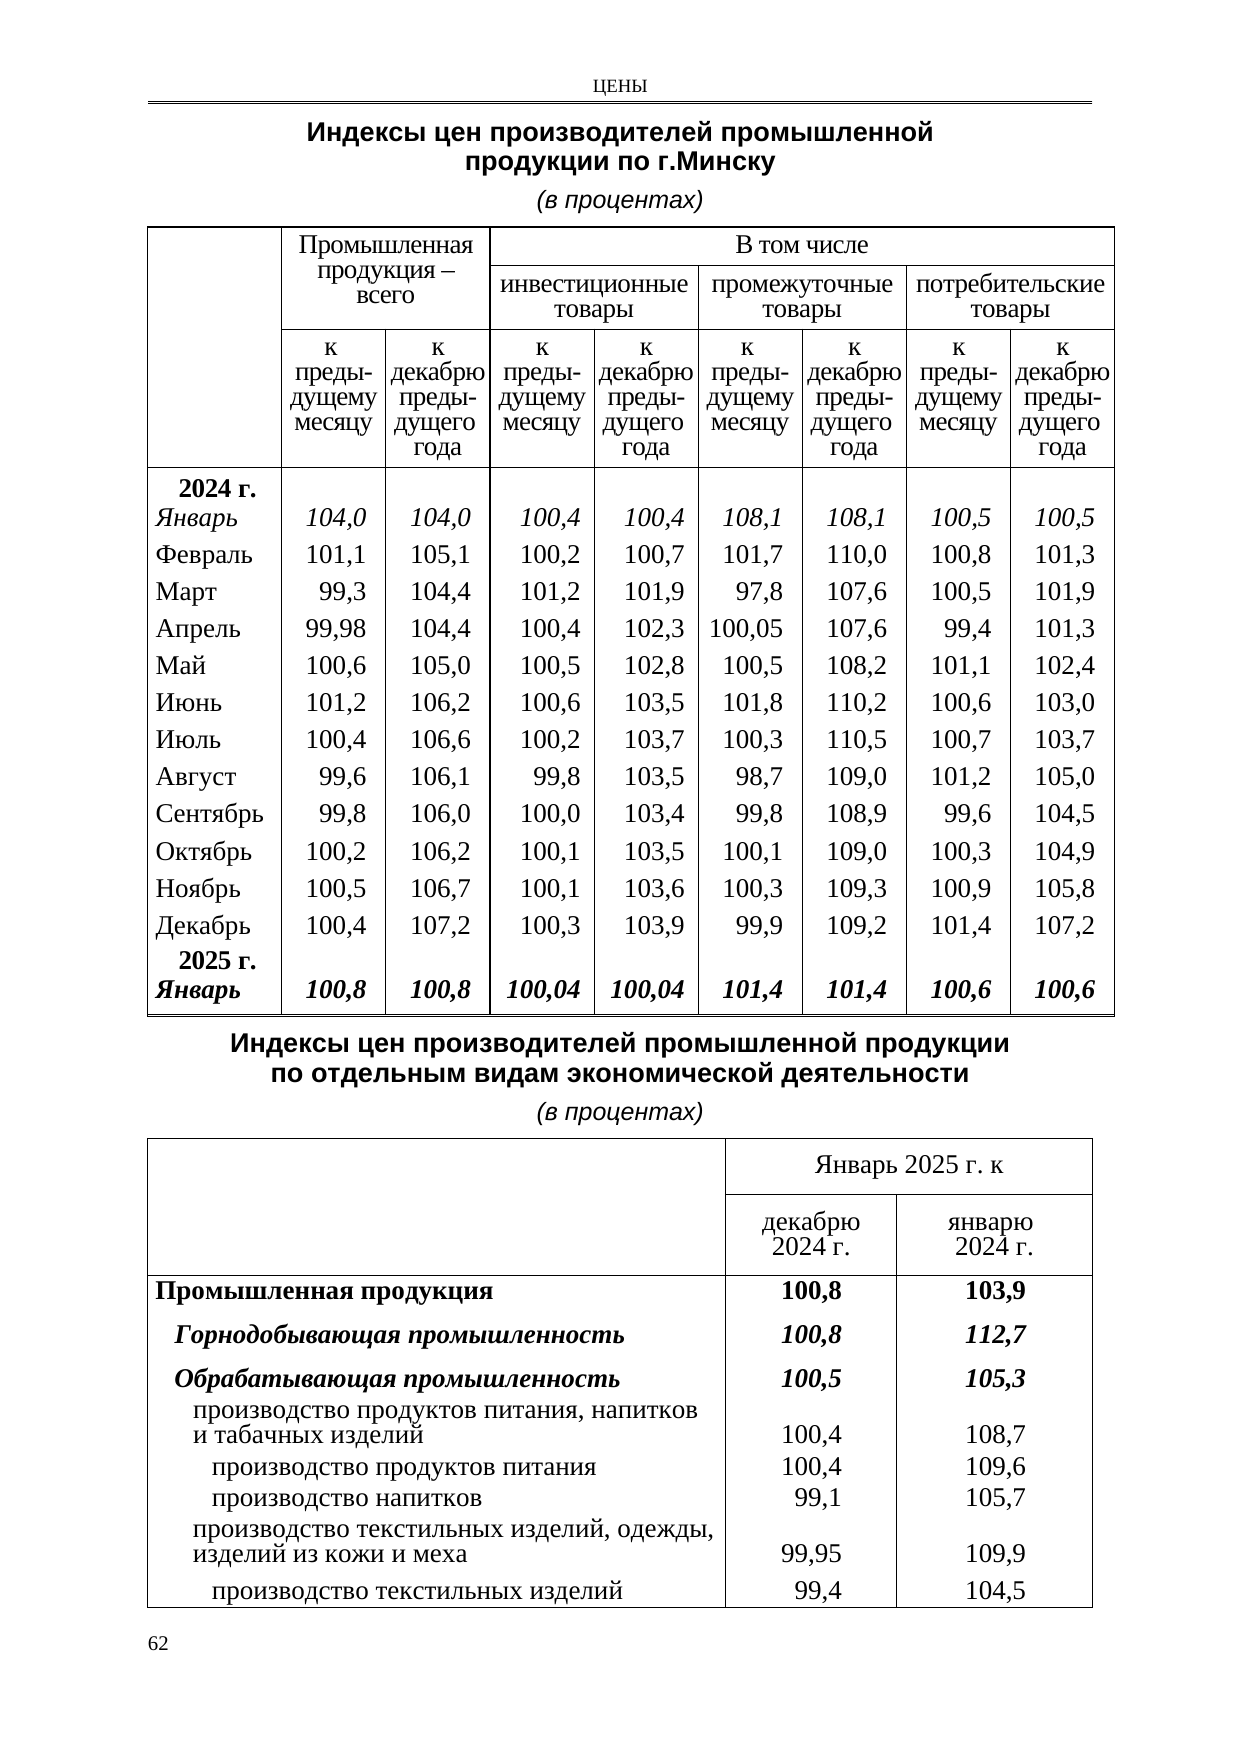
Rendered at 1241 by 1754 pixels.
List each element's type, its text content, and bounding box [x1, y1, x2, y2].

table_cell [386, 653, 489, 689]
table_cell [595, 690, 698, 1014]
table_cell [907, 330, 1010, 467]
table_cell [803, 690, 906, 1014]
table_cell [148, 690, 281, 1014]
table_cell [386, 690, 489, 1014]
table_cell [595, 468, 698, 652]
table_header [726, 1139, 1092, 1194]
text Индексы цен производителей промышленной продукции по г.Минску [148, 118, 1092, 176]
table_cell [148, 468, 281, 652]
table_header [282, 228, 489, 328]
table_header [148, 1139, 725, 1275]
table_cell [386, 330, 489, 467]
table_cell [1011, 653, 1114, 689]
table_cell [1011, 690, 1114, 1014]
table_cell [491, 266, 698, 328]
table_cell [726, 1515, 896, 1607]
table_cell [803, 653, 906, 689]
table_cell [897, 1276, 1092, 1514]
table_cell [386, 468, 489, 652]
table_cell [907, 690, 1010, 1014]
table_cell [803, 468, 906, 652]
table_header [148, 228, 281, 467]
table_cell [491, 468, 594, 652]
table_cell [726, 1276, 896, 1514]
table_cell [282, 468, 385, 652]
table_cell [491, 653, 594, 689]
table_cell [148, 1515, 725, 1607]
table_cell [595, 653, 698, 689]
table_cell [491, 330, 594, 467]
text (в процентах) [148, 189, 1092, 214]
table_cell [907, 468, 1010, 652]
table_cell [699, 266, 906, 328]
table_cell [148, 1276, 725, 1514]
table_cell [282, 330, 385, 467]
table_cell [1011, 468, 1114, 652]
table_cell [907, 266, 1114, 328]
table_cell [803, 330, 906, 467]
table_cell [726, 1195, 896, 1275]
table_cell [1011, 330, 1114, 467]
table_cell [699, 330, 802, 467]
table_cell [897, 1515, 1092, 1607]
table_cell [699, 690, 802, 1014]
text Индексы цен производителей промышленной продукции по отдельным видам экономической деятельности [148, 1029, 1092, 1088]
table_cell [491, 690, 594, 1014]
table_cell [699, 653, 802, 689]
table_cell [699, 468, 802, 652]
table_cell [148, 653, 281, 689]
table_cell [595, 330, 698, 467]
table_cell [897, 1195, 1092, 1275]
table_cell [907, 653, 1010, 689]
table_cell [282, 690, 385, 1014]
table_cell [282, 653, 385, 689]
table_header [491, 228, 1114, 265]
text (в процентах) [148, 1100, 1092, 1125]
